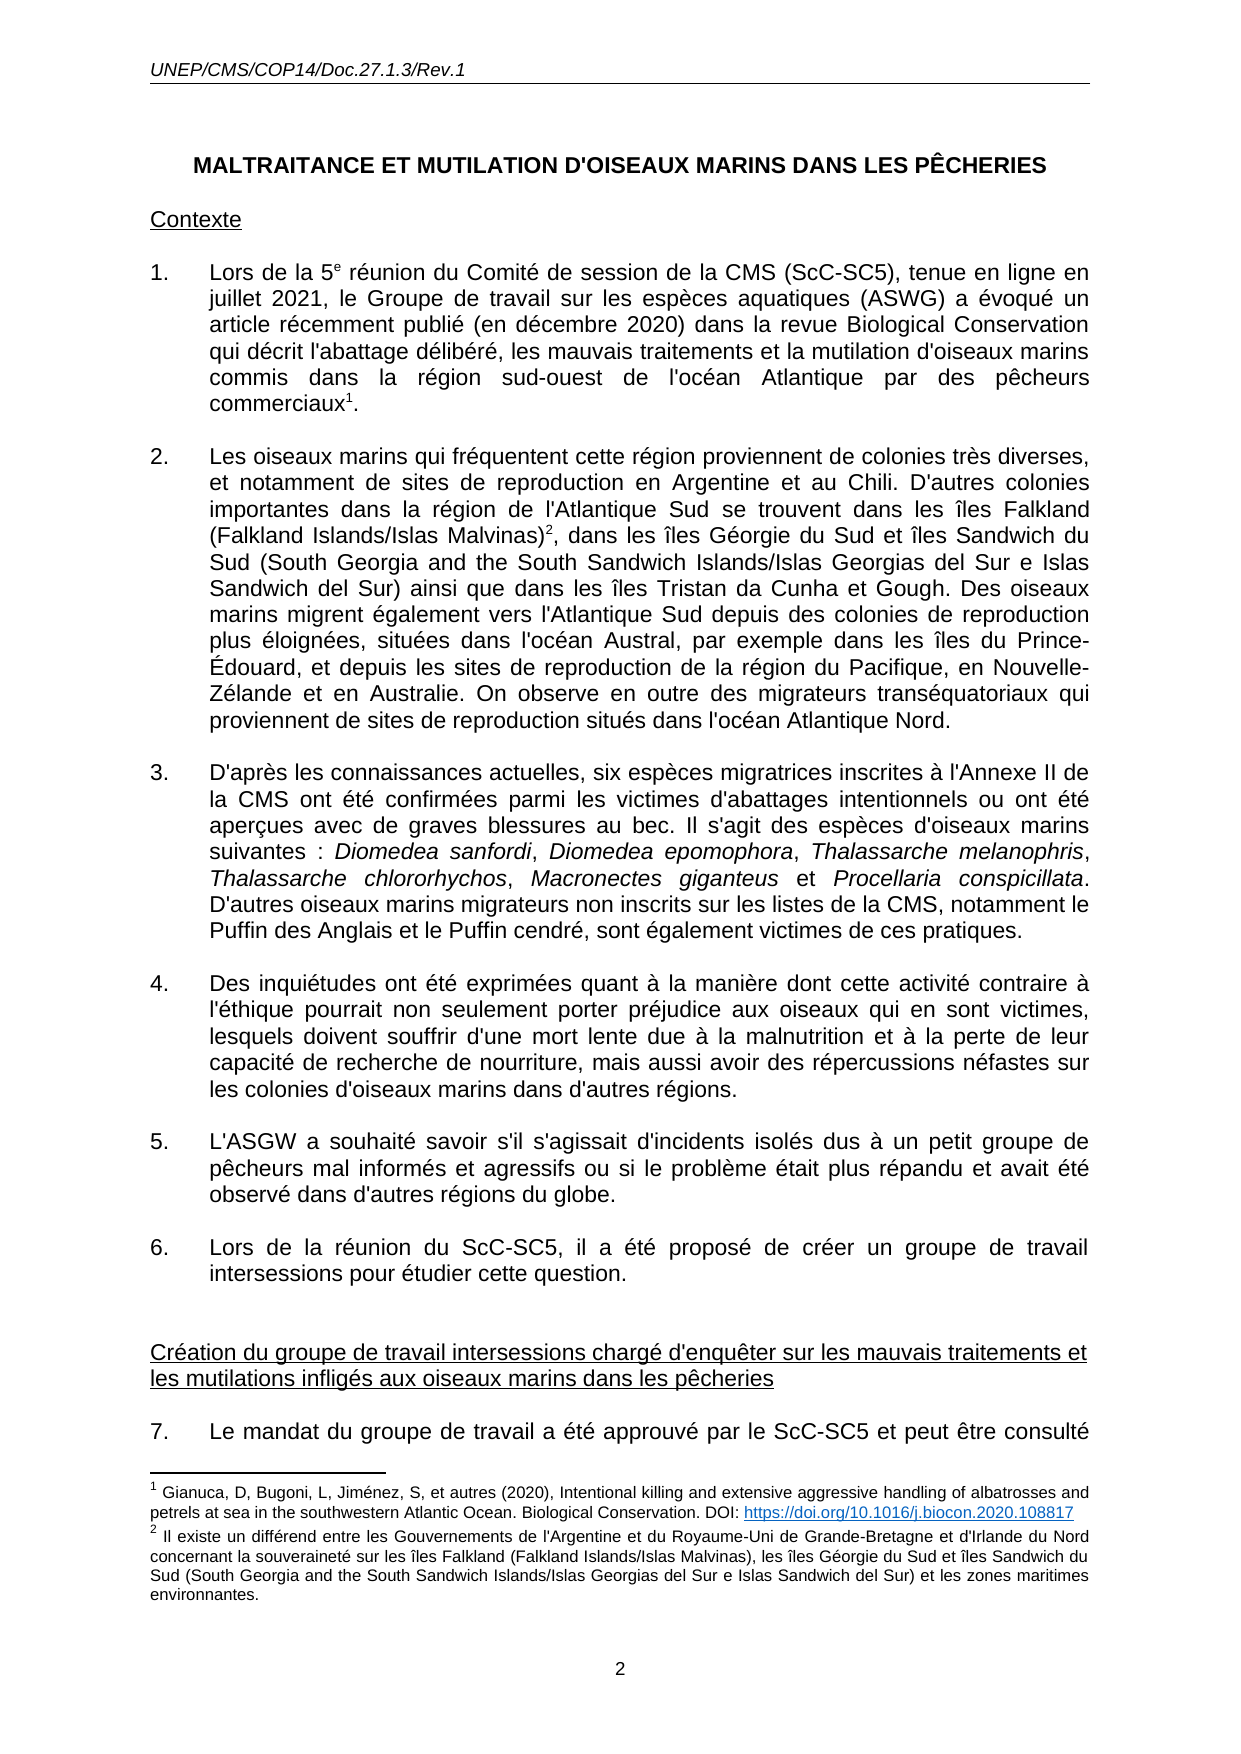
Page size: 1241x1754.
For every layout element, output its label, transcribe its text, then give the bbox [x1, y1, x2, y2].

list L'ASGW a souhaité savoir s'il s'agissait d'incidents isolés dus à un petit groupe de pêcheurs mal informés et agressifs ou si le problème était plus répandu et avait été observé dans d'autres régions du globe. [150, 1128, 1090, 1207]
title MALTRAITANCE ET MUTILATION D'OISEAUX MARINS DANS LES PÊCHERIES [150, 152, 1090, 178]
text Contexte [150, 206, 1090, 232]
list Lors de la 5e réunion du Comité de session de la CMS (ScC-SC5), tenue en ligne en juillet 2021, le Groupe de travail sur les espèces aquatiques (ASWG) a évoqué un article récemment publié (en décembre 2020) dans la revue Biological Conservation qui décrit l'abattage délibéré, les mauvais traitements et la mutilation d'oiseaux marins commis dans la région sud-ouest de l'océan Atlantique par des pêcheurs commerciaux. [150, 258, 1090, 417]
list Les oiseaux marins qui fréquentent cette région proviennent de colonies très diverses, et notamment de sites de reproduction en Argentine et au Chili. D'autres colonies importantes dans la région de l'Atlantique Sud se trouvent dans les îles Falkland (Falkland Islands/Islas Malvinas), dans les îles Géorgie du Sud et îles Sandwich du Sud (South Georgia and the South Sandwich Islands/Islas Georgias del Sur e Islas Sandwich del Sur) ainsi que dans les îles Tristan da Cunha et Gough. Des oiseaux marins migrent également vers l'Atlantique Sud depuis des colonies de reproduction plus éloignées, situées dans l'océan Austral, par exemple dans les îles du Prince-Édouard, et depuis les sites de reproduction de la région du Pacifique, en Nouvelle-Zélande et en Australie. On observe en outre des migrateurs transéquatoriaux qui proviennent de sites de reproduction situés dans l'océan Atlantique Nord. [150, 443, 1090, 733]
list Lors de la réunion du ScC-SC5, il a été proposé de créer un groupe de travail intersessions pour étudier cette question. [150, 1234, 1090, 1286]
list D'après les connaissances actuelles, six espèces migratrices inscrites à l'Annexe II de la CMS ont été confirmées parmi les victimes d'abattages intentionnels ou ont été aperçues avec de graves blessures au bec. Il s'agit des espèces d'oiseaux marins suivantes : Diomedea sanfordi, Diomedea epomophora, Thalassarche melanophris, Thalassarche chlororhychos, Macronectes giganteus et Procellaria conspicillata. D'autres oiseaux marins migrateurs non inscrits sur les listes de la CMS, notamment le Puffin des Anglais et le Puffin cendré, sont également victimes de ces pratiques. [150, 759, 1090, 944]
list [150, 1418, 1090, 1444]
text Création du groupe de travail intersessions chargé d'enquêter sur les mauvais traitements et les mutilations infligés aux oiseaux marins dans les pêcheries [150, 1339, 1090, 1392]
list Des inquiétudes ont été exprimées quant à la manière dont cette activité contraire à l'éthique pourrait non seulement porter préjudice aux oiseaux qui en sont victimes, lesquels doivent souffrir d'une mort lente due à la malnutrition et à la perte de leur capacité de recherche de nourriture, mais aussi avoir des répercussions néfastes sur les colonies d'oiseaux marins dans d'autres régions. [150, 970, 1090, 1102]
